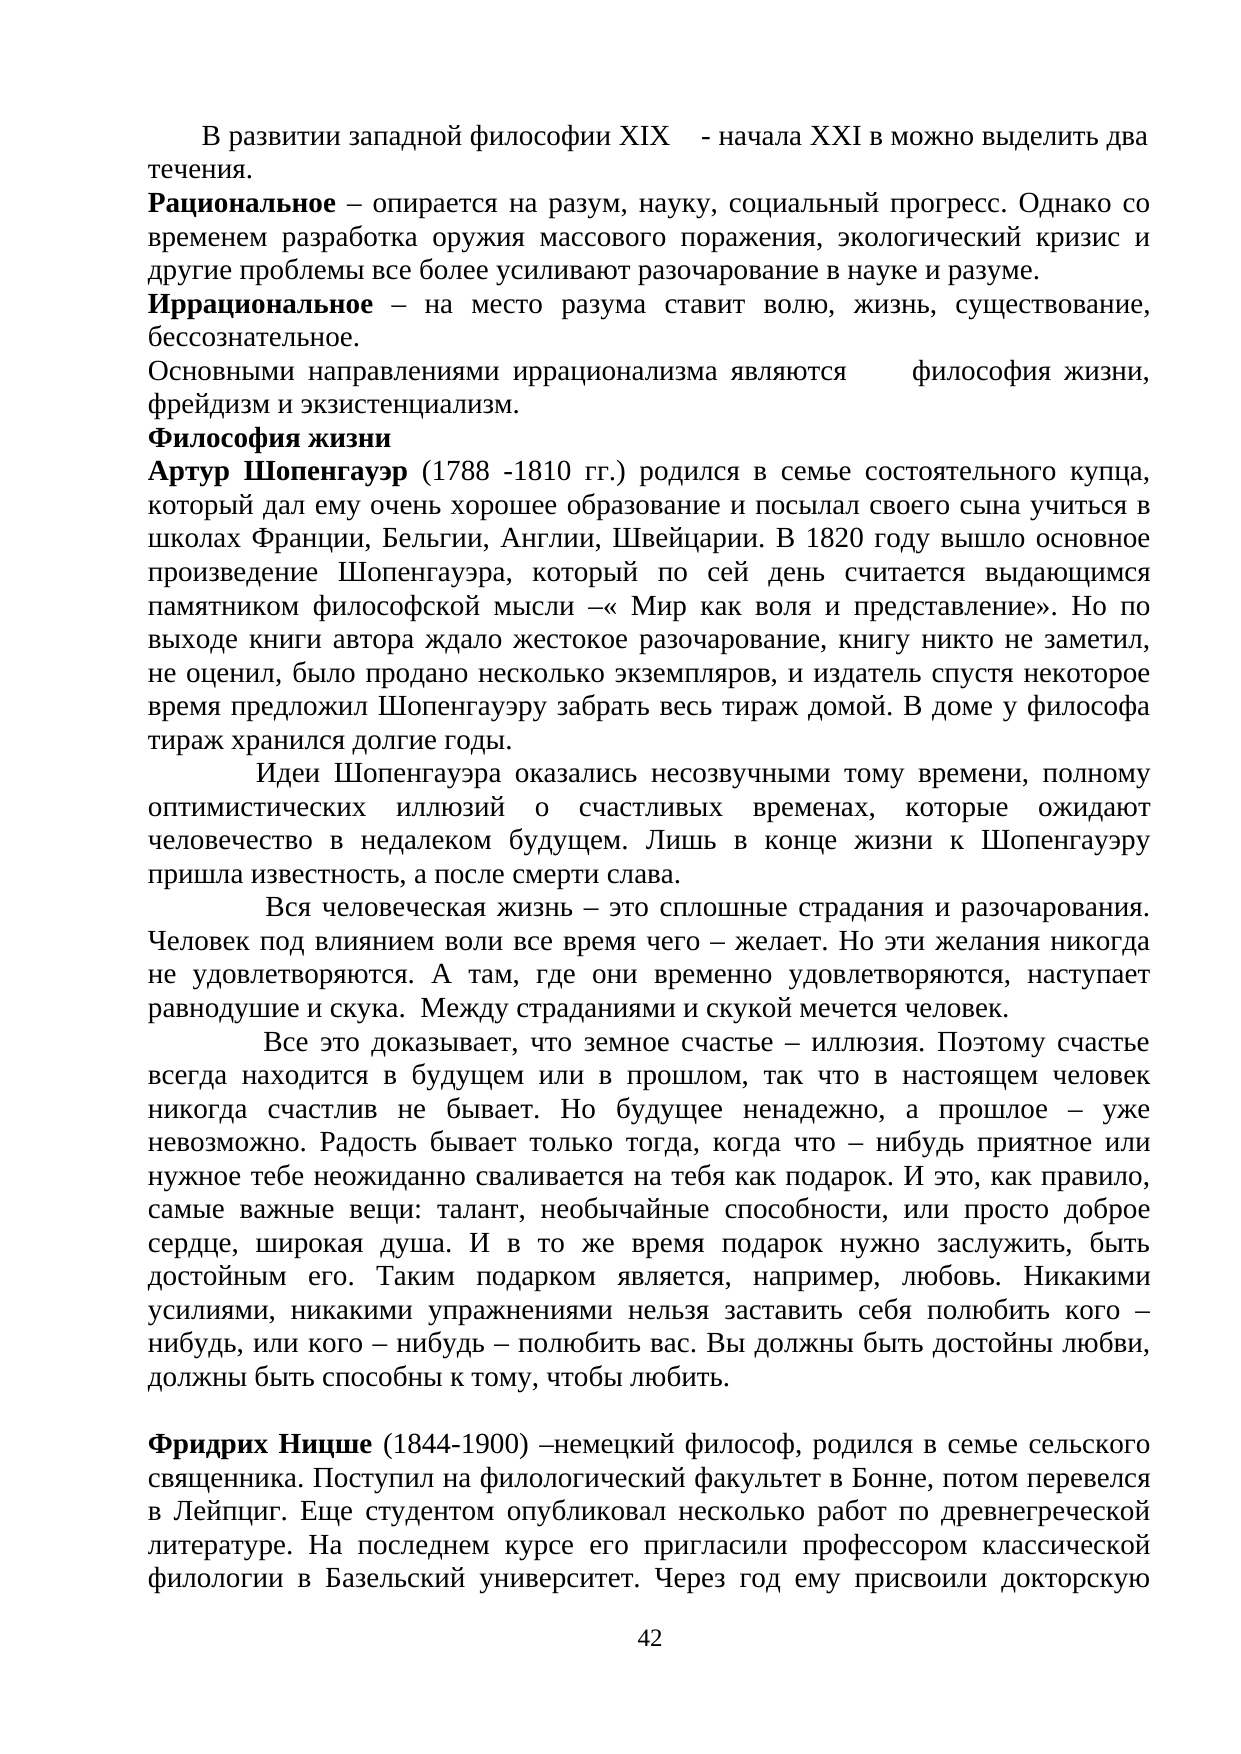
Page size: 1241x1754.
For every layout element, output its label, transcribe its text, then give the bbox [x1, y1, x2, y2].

text Идеи Шопенгауэра оказались несозвучными тому времени, полному оптимистических иллюзий о счастливых временах, которые ожидают человечество в недалеком будущем. Лишь в конце жизни к Шопенгауэру пришла известность, а после смерти слава. [148, 755, 1152, 889]
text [148, 1426, 1152, 1594]
text Философия жизни [148, 420, 1152, 453]
text Основными направлениями иррационализма являются философия жизни, фрейдизм и экзистенциализм. [148, 353, 1152, 420]
text Рациональное – опирается на разум, науку, социальный прогресс. Однако со временем разработка оружия массового поражения, экологический кризис и другие проблемы все более усиливают разочарование в науке и разуме. [148, 185, 1152, 286]
text Иррациональное – на место разума ставит волю, жизнь, существование, бессознательное. [148, 286, 1152, 353]
text Вся человеческая жизнь – это сплошные страдания и разочарования. Человек под влиянием воли все время чего – желает. Но эти желания никогда не удовлетворяются. А там, где они временно удовлетворяются, наступает равнодушие и скука. Между страданиями и скукой мечется человек. [148, 889, 1152, 1024]
text В развитии западной философии XIX - начала XXI в можно выделить два течения. [148, 118, 1152, 185]
text Артур Шопенгауэр (1788 -1810 гг.) родился в семье состоятельного купца, который дал ему очень хорошее образование и посылал своего сына учиться в школах Франции, Бельгии, Англии, Швейцарии. В 1820 году вышло основное произведение Шопенгауэра, который по сей день считается выдающимся памятником философской мысли –« Мир как воля и представление». Но по выходе книги автора ждало жестокое разочарование, книгу никто не заметил, не оценил, было продано несколько экземпляров, и издатель спустя некоторое время предложил Шопенгауэру забрать весь тираж домой. В доме у философа тираж хранился долгие годы. [148, 453, 1152, 755]
text Все это доказывает, что земное счастье – иллюзия. Поэтому счастье всегда находится в будущем или в прошлом, так что в настоящем человек никогда счастлив не бывает. Но будущее ненадежно, а прошлое – уже невозможно. Радость бывает только тогда, когда что – нибудь приятное или нужное тебе неожиданно сваливается на тебя как подарок. И это, как правило, самые важные вещи: талант, необычайные способности, или просто доброе сердце, широкая душа. И в то же время подарок нужно заслужить, быть достойным его. Таким подарком является, например, любовь. Никакими усилиями, никакими упражнениями нельзя заставить себя полюбить кого – нибудь, или кого – нибудь – полюбить вас. Вы должны быть достойны любви, должны быть способны к тому, чтобы любить. [148, 1024, 1152, 1393]
